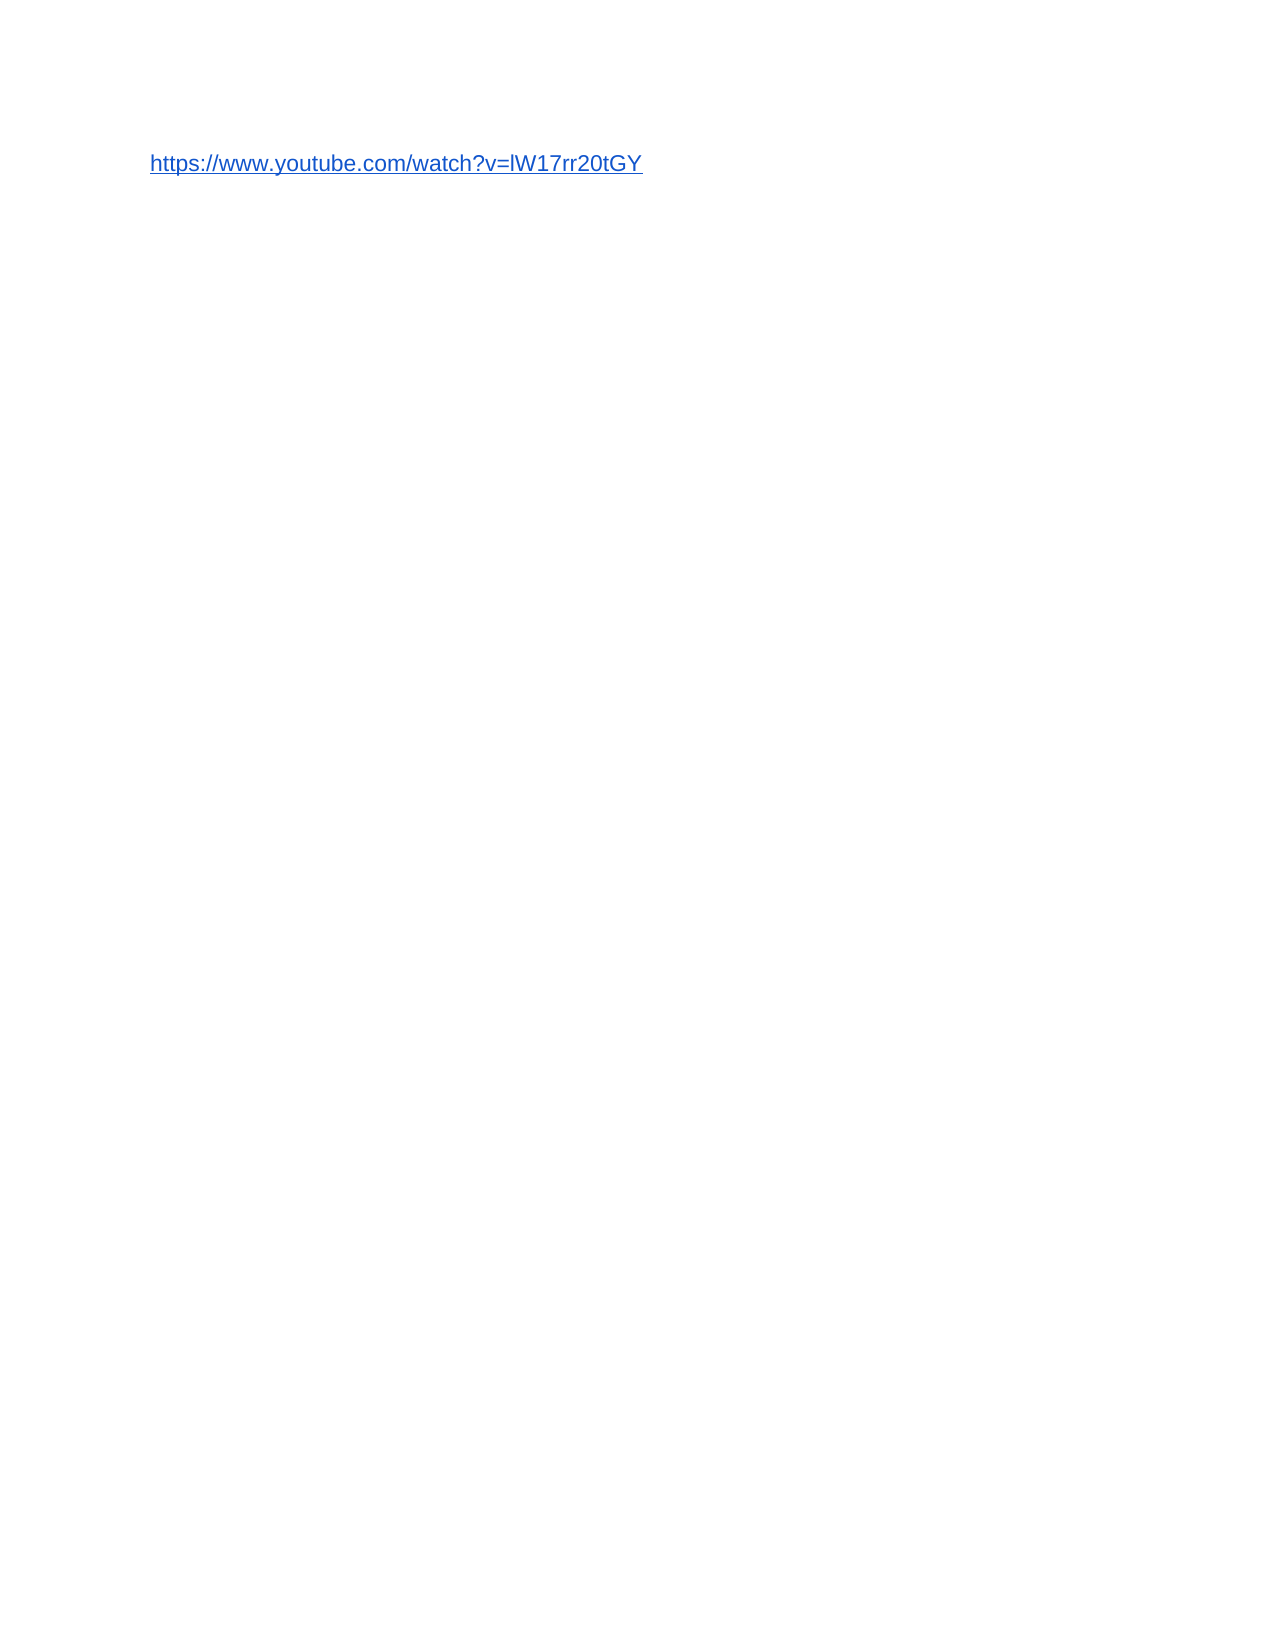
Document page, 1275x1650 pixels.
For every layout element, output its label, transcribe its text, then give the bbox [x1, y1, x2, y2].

text https://www.youtube.com/watch?v=lW17rr20tGY [150, 150, 1125, 176]
